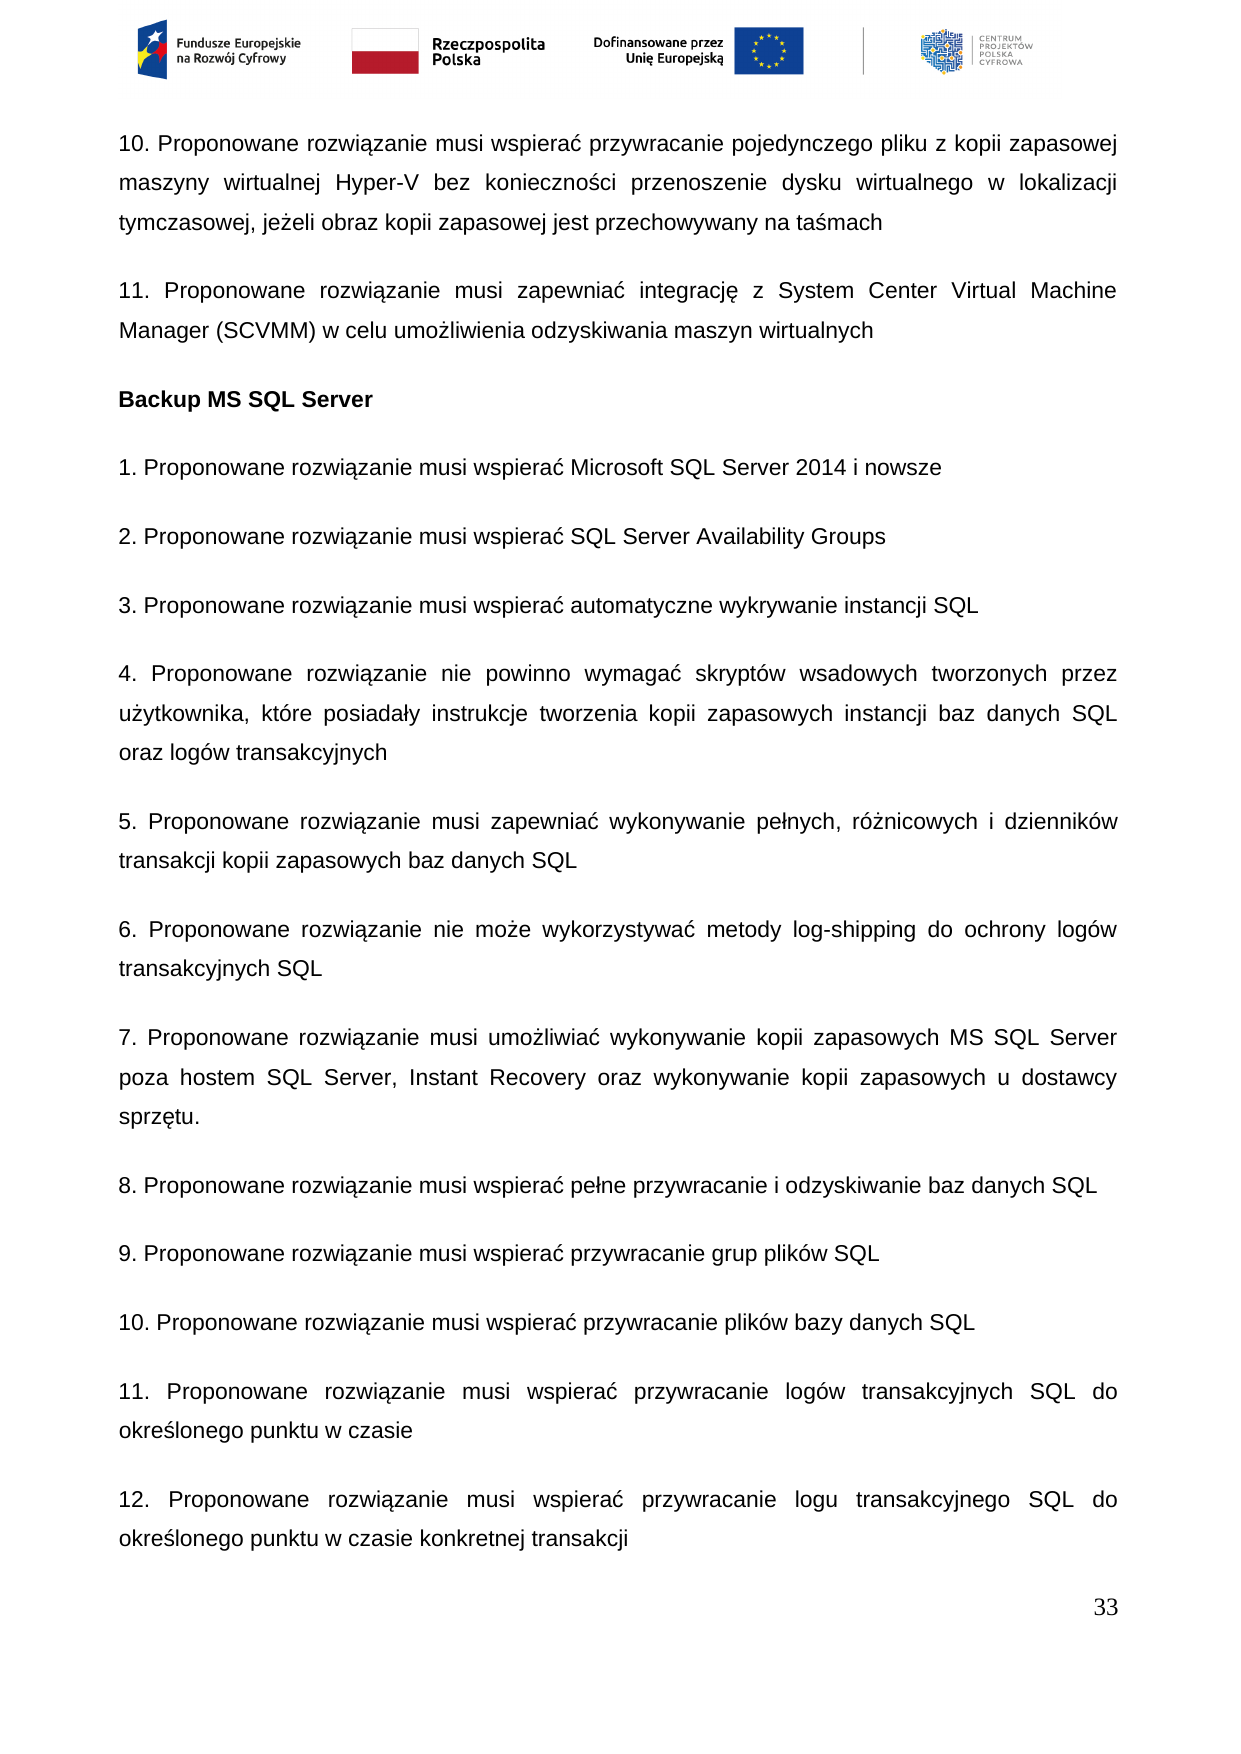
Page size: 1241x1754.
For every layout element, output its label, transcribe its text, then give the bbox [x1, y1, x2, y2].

text 8. Proponowane rozwiązanie musi wspierać pełne przywracanie i odzyskiwanie baz danych SQL [118, 1172, 1118, 1198]
text Backup MS SQL Server [118, 386, 1118, 412]
text 3. Proponowane rozwiązanie musi wspierać automatyczne wykrywanie instancji SQL [118, 592, 1118, 618]
text 10. Proponowane rozwiązanie musi wspierać przywracanie plików bazy danych SQL [118, 1309, 1118, 1335]
text 12. Proponowane rozwiązanie musi wspierać przywracanie logu transakcyjnego SQL do określonego punktu w czasie konkretnej transakcji [118, 1486, 1118, 1552]
text 7. Proponowane rozwiązanie musi umożliwiać wykonywanie kopii zapasowych MS SQL Server poza hostem SQL Server, Instant Recovery oraz wykonywanie kopii zapasowych u dostawcy sprzętu. [118, 1024, 1118, 1129]
text 11. Proponowane rozwiązanie musi wspierać przywracanie logów transakcyjnych SQL do określonego punktu w czasie [118, 1378, 1118, 1443]
text 10. Proponowane rozwiązanie musi wspierać przywracanie pojedynczego pliku z kopii zapasowej maszyny wirtualnej Hyper-V bez konieczności przenoszenie dysku wirtualnego w lokalizacji tymczasowej, jeżeli obraz kopii zapasowej jest przechowywany na taśmach [118, 130, 1118, 235]
text 11. Proponowane rozwiązanie musi zapewniać integrację z System Center Virtual Machine Manager (SCVMM) w celu umożliwienia odzyskiwania maszyn wirtualnych [118, 277, 1118, 343]
text 6. Proponowane rozwiązanie nie może wykorzystywać metody log-shipping do ochrony logów transakcyjnych SQL [118, 916, 1118, 982]
text 1. Proponowane rozwiązanie musi wspierać Microsoft SQL Server 2014 i nowsze [118, 454, 1118, 481]
text 4. Proponowane rozwiązanie nie powinno wymagać skryptów wsadowych tworzonych przez użytkownika, które posiadały instrukcje tworzenia kopii zapasowych instancji baz danych SQL oraz logów transakcyjnych [118, 660, 1118, 766]
picture [118, 0, 1062, 99]
text 2. Proponowane rozwiązanie musi wspierać SQL Server Availability Groups [118, 523, 1118, 549]
text 9. Proponowane rozwiązanie musi wspierać przywracanie grup plików SQL [118, 1240, 1118, 1267]
text 5. Proponowane rozwiązanie musi zapewniać wykonywanie pełnych, różnicowych i dzienników transakcji kopii zapasowych baz danych SQL [118, 808, 1118, 874]
